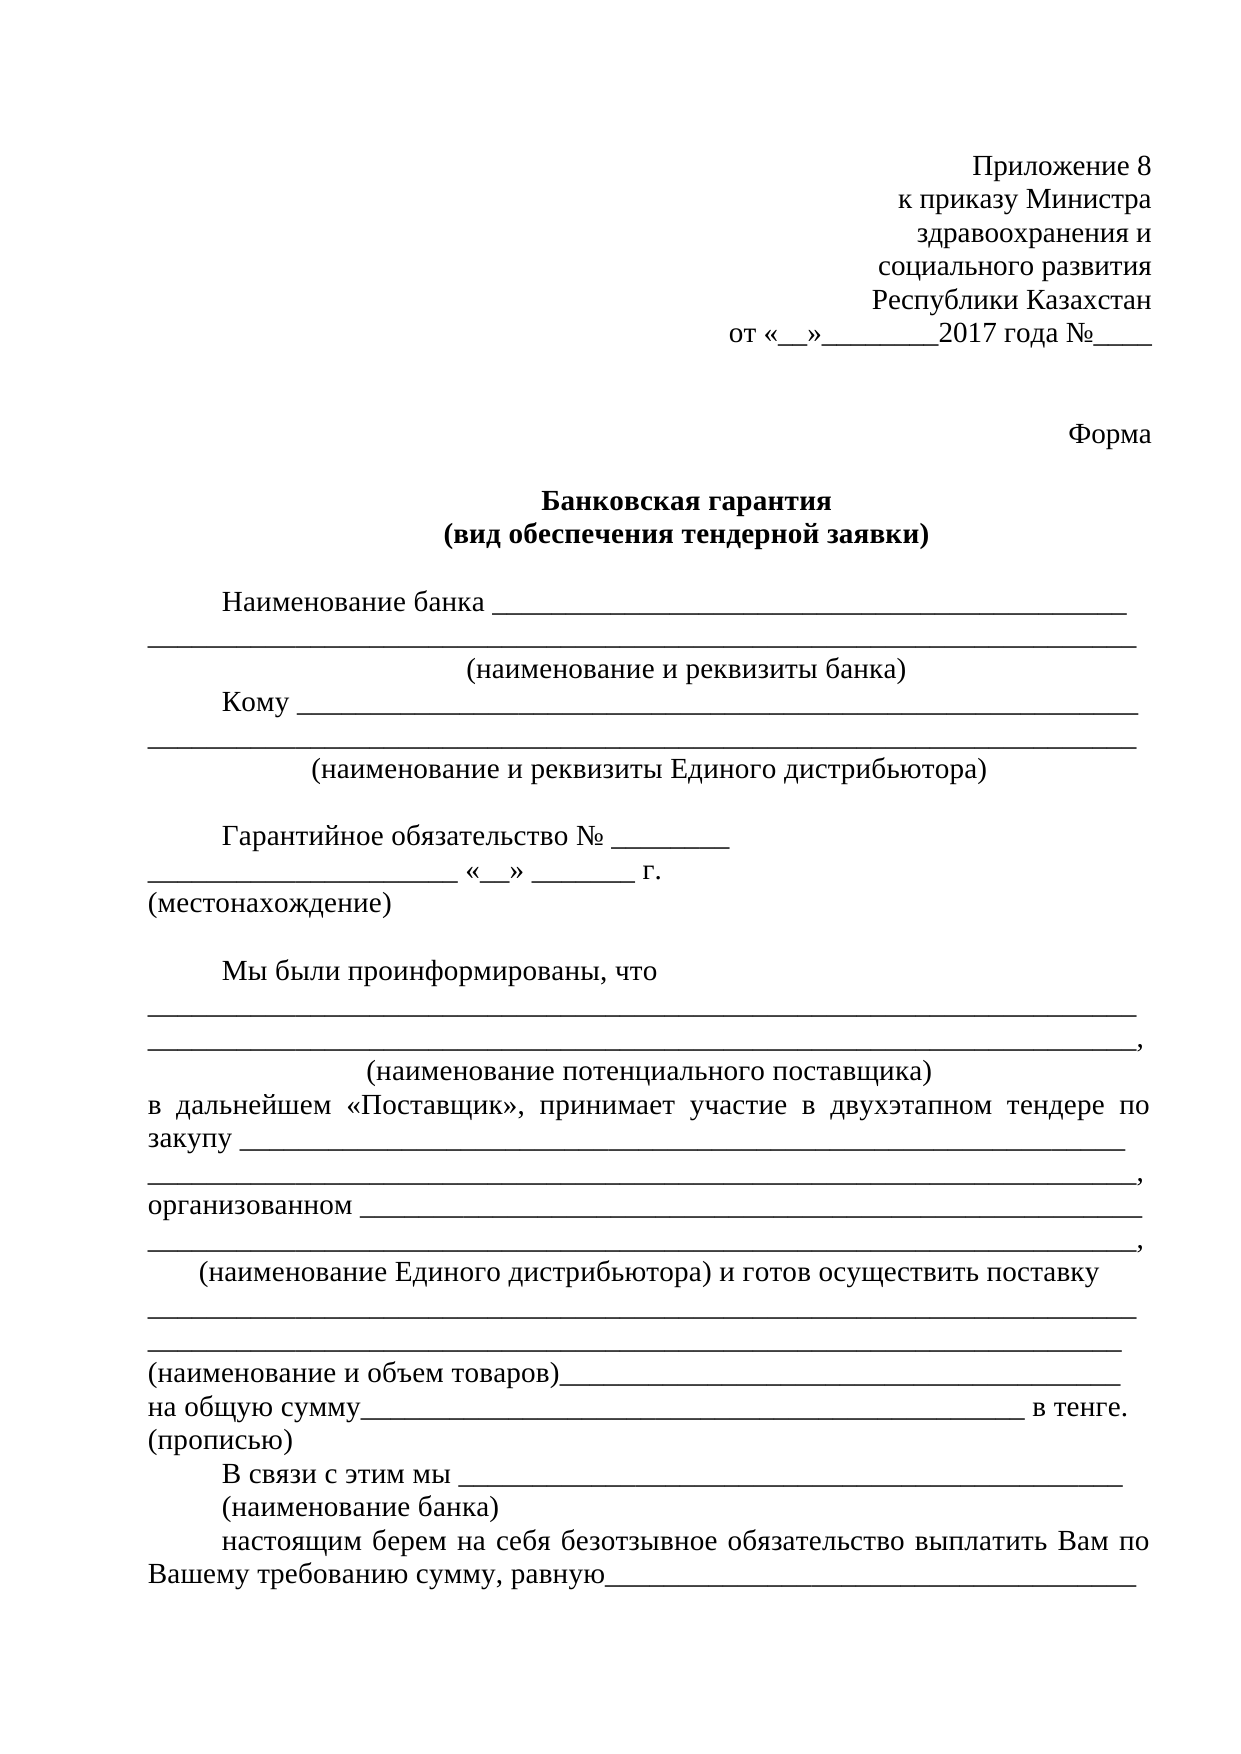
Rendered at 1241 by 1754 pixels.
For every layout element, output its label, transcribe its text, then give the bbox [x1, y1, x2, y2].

text Гарантийное обязательство № ________ [148, 818, 1152, 852]
text (наименование банка) [148, 1489, 1152, 1523]
text (наименование и реквизиты банка) [148, 651, 1152, 684]
text (наименование потенциального поставщика) [148, 1053, 1152, 1087]
text Республики Казахстан [148, 282, 1152, 315]
text Банковская гарантия [148, 483, 1152, 517]
text (прописью) [148, 1422, 1152, 1456]
text (наименование и объем товаров)______________________________________ [148, 1355, 1152, 1389]
text к приказу Министра [148, 181, 1152, 215]
text _____________________ «__» _______ г. [148, 852, 1152, 886]
text (наименование Единого дистрибьютора) и готов осуществить поставку [148, 1254, 1152, 1288]
text Наименование банка ___________________________________________ [148, 584, 1152, 617]
text (вид обеспечения тендерной заявки) [148, 517, 1152, 550]
text на общую сумму_____________________________________________ в тенге. [148, 1389, 1152, 1422]
text здравоохранения и [148, 215, 1152, 248]
text Форма [148, 416, 1152, 449]
text ___________________________________________________________________, [148, 1221, 1152, 1254]
text ___________________________________________________________________ [148, 617, 1152, 651]
text организованном _____________________________________________________ [148, 1187, 1152, 1221]
text настоящим берем на себя безотзывное обязательство выплатить Вам по Вашему требованию сумму, равную____________________________________ [148, 1523, 1152, 1590]
text Приложение 8 [148, 148, 1152, 181]
text ___________________________________________________________________, [148, 1020, 1152, 1053]
text _____________________________________________________________________________________________________________________________________ [148, 1288, 1152, 1355]
text В связи с этим мы _____________________________________________ [148, 1456, 1152, 1489]
text Кому _________________________________________________________ [148, 684, 1152, 718]
text (наименование и реквизиты Единого дистрибьютора) [148, 751, 1152, 785]
text (местонахождение) [148, 886, 1152, 919]
text Мы были проинформированы, что ___________________________________________________________________ [148, 953, 1152, 1020]
text ___________________________________________________________________ [148, 718, 1152, 751]
text социального развития [148, 248, 1152, 282]
text в дальнейшем «Поставщик», принимает участие в двухэтапном тендере по закупу ____________________________________________________________ [148, 1087, 1152, 1154]
text от «__»________2017 года №____ [148, 315, 1152, 349]
text ___________________________________________________________________, [148, 1154, 1152, 1187]
